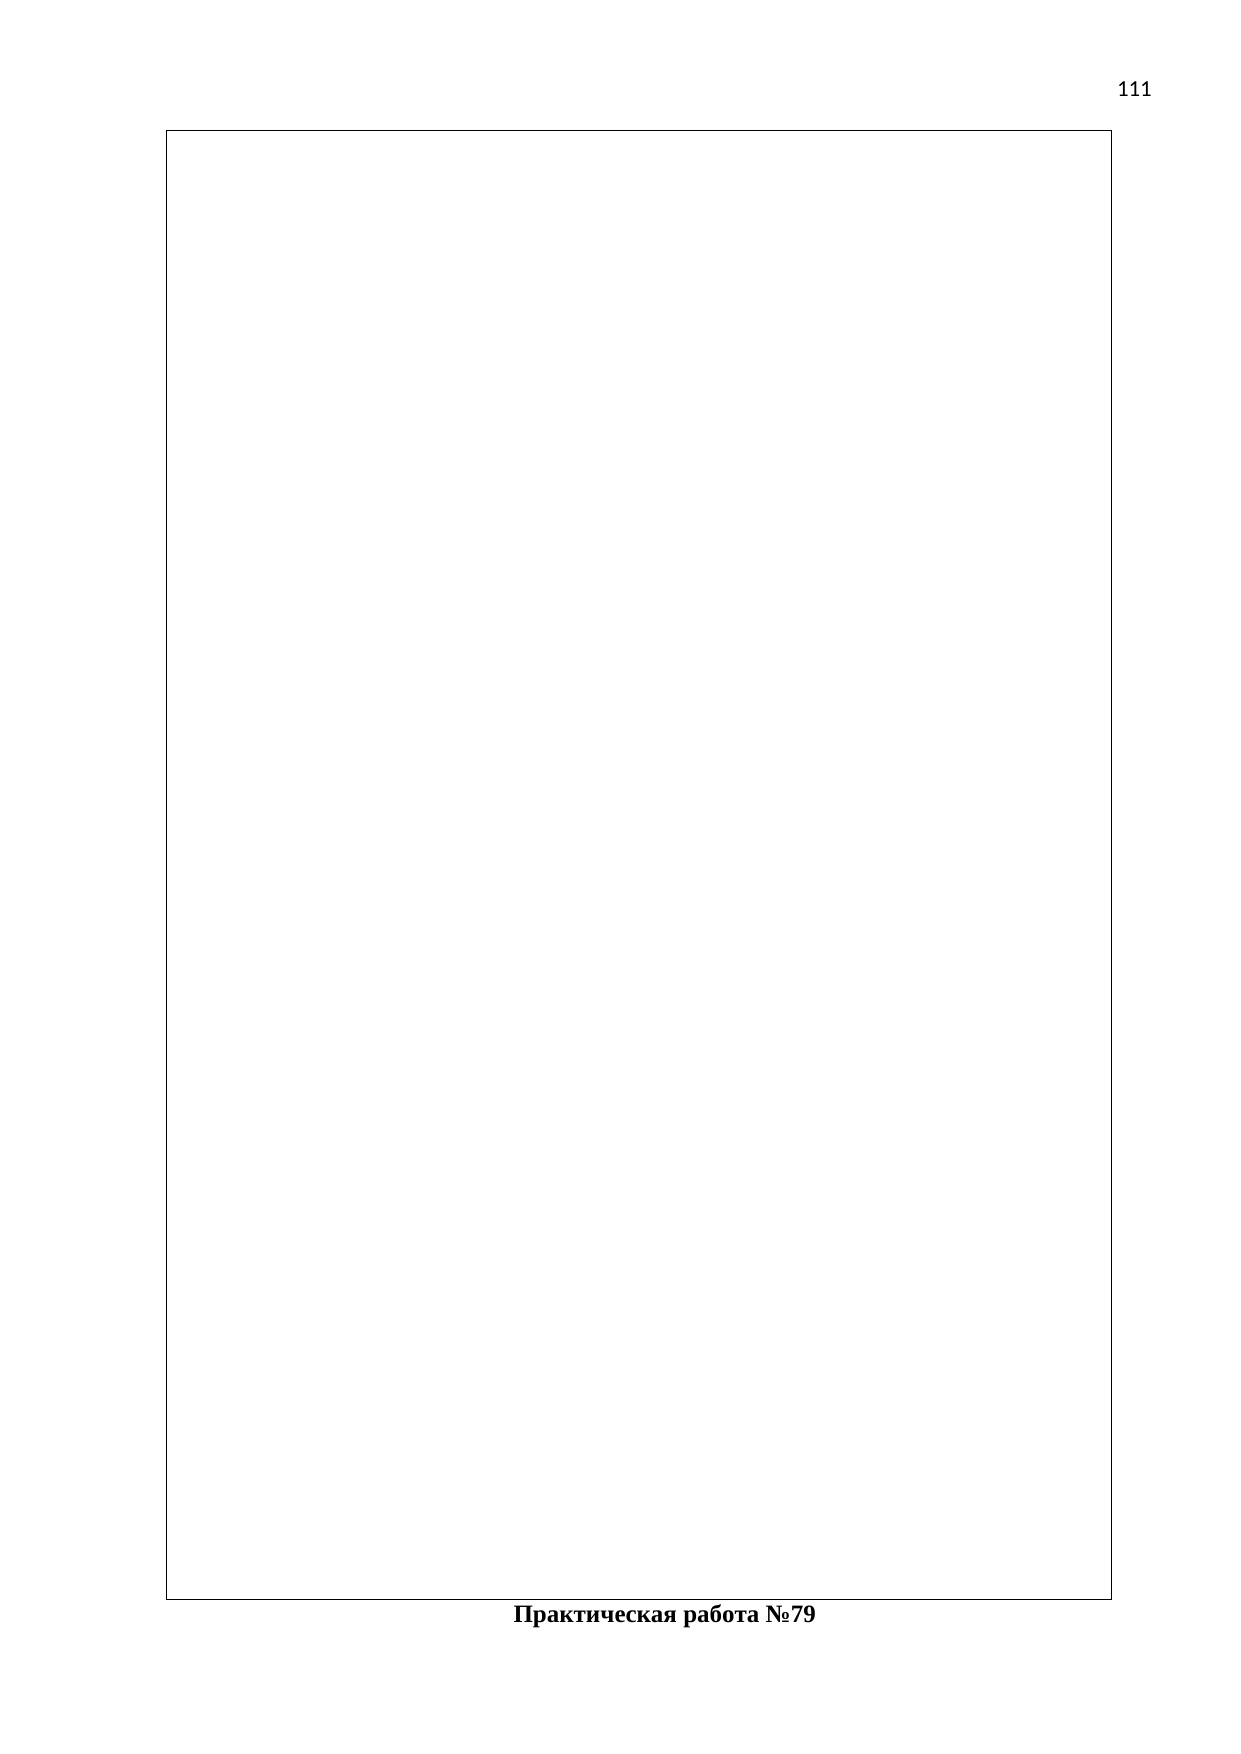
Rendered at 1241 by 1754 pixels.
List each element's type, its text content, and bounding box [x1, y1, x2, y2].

text Практическая работа №79 [177, 1599, 1152, 1628]
table_header [167, 131, 1111, 1598]
